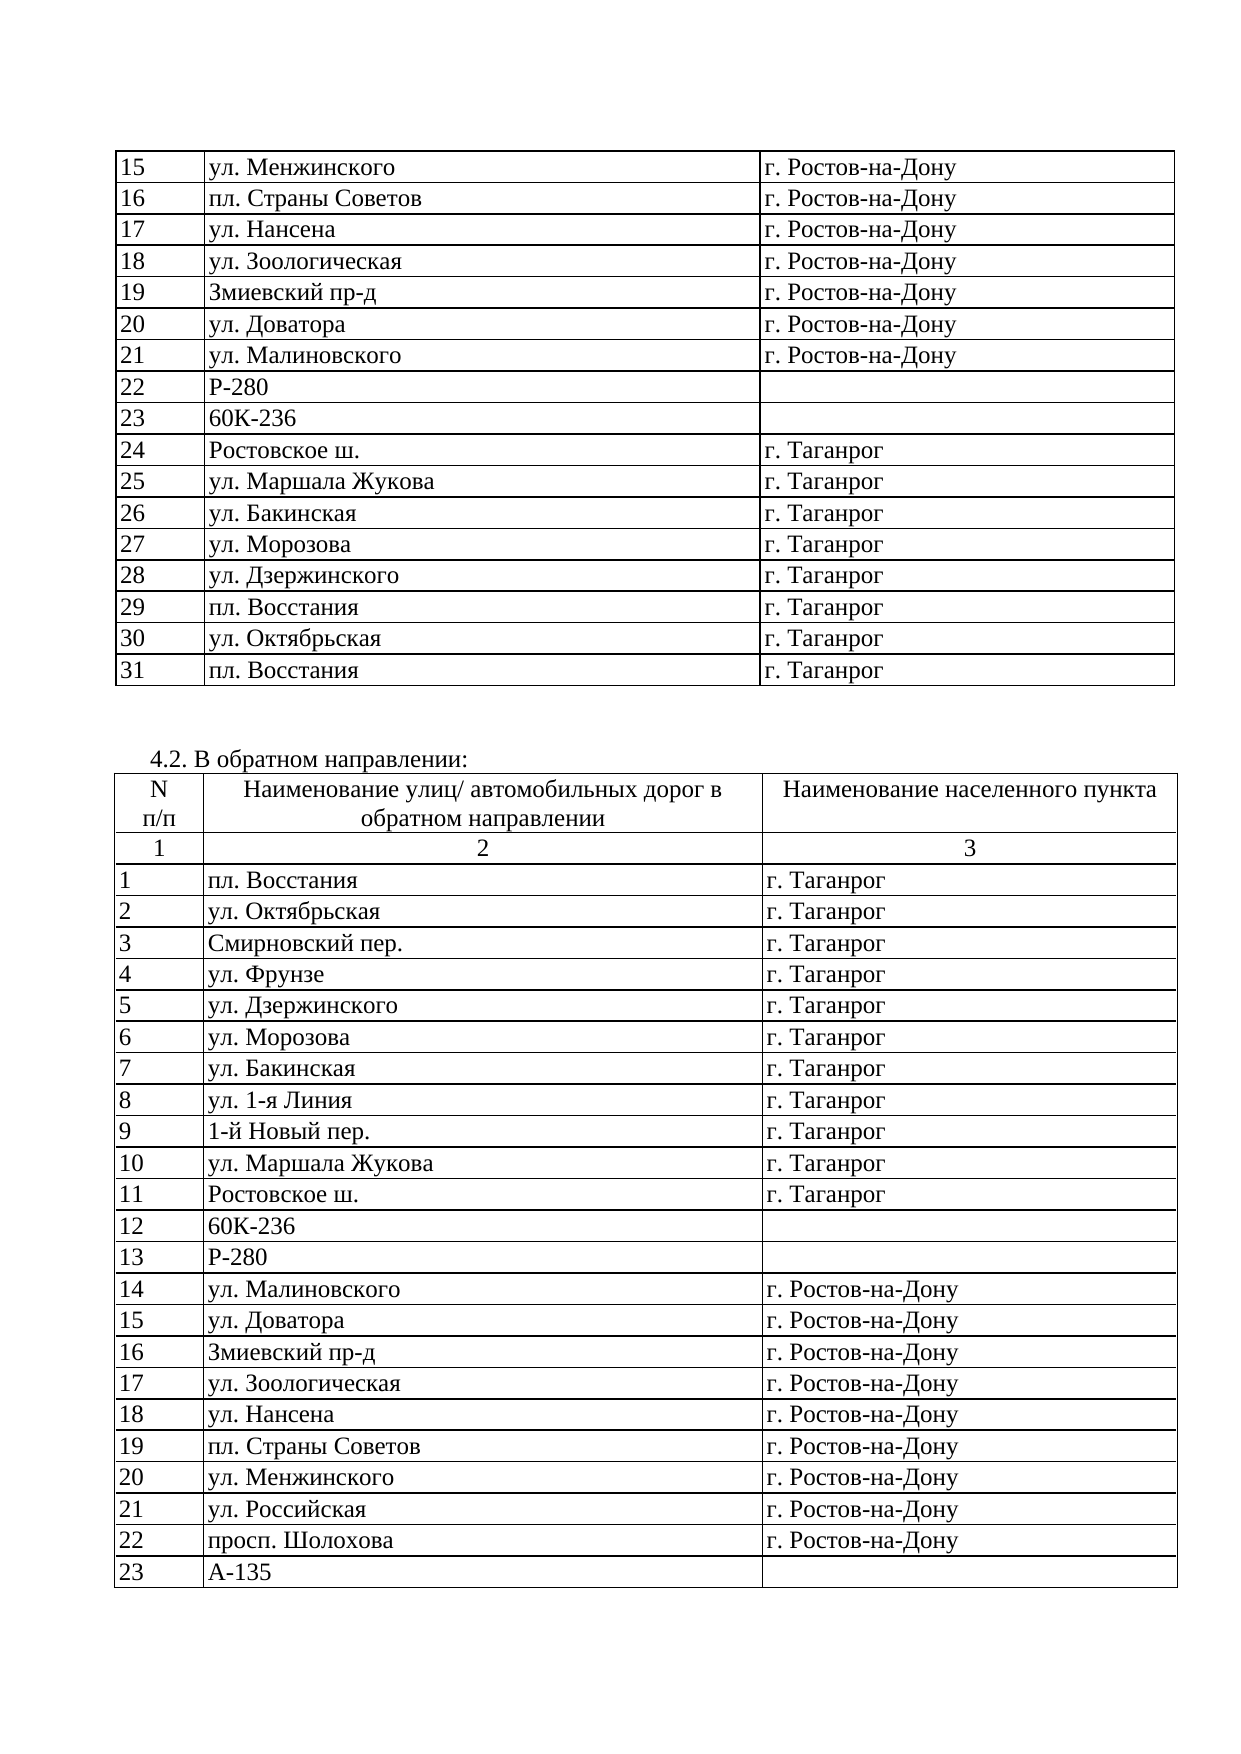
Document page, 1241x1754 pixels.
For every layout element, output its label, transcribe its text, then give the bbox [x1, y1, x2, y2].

table_cell г. Ростов-на-Дону [761, 215, 1174, 244]
table_cell ул. Морозова [205, 529, 759, 559]
table_cell [763, 1555, 1177, 1587]
table_cell ул. 1-я Линия [204, 1085, 762, 1115]
table_cell 16 [117, 183, 204, 213]
table_cell ул. Зоологическая [205, 246, 759, 276]
table_cell г. Таганрог [761, 435, 1174, 464]
table_cell г. Таганрог [761, 498, 1174, 527]
table_cell 2 [204, 833, 762, 863]
table_cell 6 [115, 1021, 203, 1052]
table_cell 10 [115, 1147, 203, 1178]
table_cell г. Таганрог [763, 1146, 1177, 1178]
table_cell 19 [117, 277, 204, 307]
table_cell 20 [115, 1462, 203, 1492]
table_cell г. Ростов-на-Дону [761, 277, 1174, 307]
table_cell г. Таганрог [763, 1083, 1177, 1115]
table_cell 21 [117, 340, 204, 370]
table_cell г. Ростов-на-Дону [763, 1366, 1177, 1398]
table_cell Ростовское ш. [205, 435, 759, 464]
table_cell Ростовское ш. [204, 1179, 762, 1209]
table_cell г. Таганрог [763, 863, 1177, 894]
table_cell 9 [115, 1116, 203, 1146]
table_cell 18 [115, 1399, 203, 1429]
table_cell 1 [115, 833, 203, 863]
table_cell ул. Бакинская [204, 1053, 762, 1083]
table_cell г. Ростов-на-Дону [763, 1492, 1177, 1524]
table_cell [763, 1209, 1177, 1241]
table_cell 23 [115, 1556, 203, 1587]
table_cell ул. Маршала Жукова [204, 1148, 762, 1178]
table_cell ул. Нансена [205, 215, 759, 244]
table_cell пл. Страны Советов [204, 1431, 762, 1461]
table_cell г. Таганрог [763, 1020, 1177, 1052]
table_cell 15 [117, 152, 204, 181]
table_cell [761, 403, 1174, 433]
table_cell г. Таганрог [761, 592, 1174, 622]
table_cell Р-280 [205, 372, 759, 402]
table_cell 13 [115, 1242, 203, 1272]
table_cell 8 [115, 1084, 203, 1115]
table_cell Змиевский пр-д [204, 1337, 762, 1366]
table_cell г. Таганрог [763, 926, 1177, 957]
table_cell 1 [115, 864, 203, 894]
table_cell пл. Страны Советов [205, 183, 759, 213]
table_cell 25 [117, 466, 204, 496]
table_cell г. Таганрог [763, 1052, 1177, 1083]
table_cell г. Таганрог [763, 895, 1177, 926]
text 4.2. В обратном направлении: [150, 744, 1090, 773]
table_cell г. Таганрог [761, 466, 1174, 496]
table_cell 17 [117, 215, 204, 244]
table_cell 22 [117, 372, 204, 402]
table_cell Змиевский пр-д [205, 277, 759, 307]
table_cell 12 [115, 1210, 203, 1241]
table_cell 21 [115, 1493, 203, 1524]
table_cell 19 [115, 1430, 203, 1461]
table_cell 17 [115, 1368, 203, 1398]
table_cell г. Ростов-на-Дону [761, 183, 1174, 213]
table_cell 11 [115, 1179, 203, 1209]
table_cell 60К-236 [204, 1211, 762, 1241]
table_cell ул. Фрунзе [204, 959, 762, 989]
table_cell г. Ростов-на-Дону [761, 309, 1174, 339]
table_cell г. Таганрог [761, 561, 1174, 590]
table_cell 3 [763, 832, 1177, 863]
table_cell 15 [115, 1305, 203, 1335]
table_cell ул. Зоологическая [204, 1368, 762, 1398]
table_cell ул. Российская [204, 1494, 762, 1524]
table_cell г. Ростов-на-Дону [763, 1461, 1177, 1492]
table_cell ул. Октябрьская [204, 896, 762, 926]
table_cell ул. Маршала Жукова [205, 466, 759, 496]
table_cell ул. Менжинского [205, 152, 759, 181]
table_cell пл. Восстания [205, 592, 759, 622]
table_cell г. Ростов-на-Дону [763, 1304, 1177, 1335]
table_cell 31 [117, 655, 204, 685]
table_cell 27 [117, 529, 204, 559]
table_cell г. Ростов-на-Дону [761, 340, 1174, 370]
table_cell г. Ростов-на-Дону [761, 246, 1174, 276]
table_cell 7 [115, 1053, 203, 1083]
table_cell 29 [117, 592, 204, 622]
table_cell ул. Доватора [205, 309, 759, 339]
table_cell ул. Нансена [204, 1400, 762, 1429]
table_cell г. Ростов-на-Дону [763, 1429, 1177, 1461]
table_cell 16 [115, 1336, 203, 1366]
table_cell ул. Бакинская [205, 498, 759, 527]
table_cell пл. Восстания [204, 865, 762, 894]
table_cell ул. Дзержинского [205, 561, 759, 590]
table_cell 1-й Новый пер. [204, 1116, 762, 1146]
table_cell 20 [117, 309, 204, 339]
table_cell г. Ростов-на-Дону [761, 152, 1174, 181]
table_cell г. Ростов-на-Дону [763, 1335, 1177, 1366]
table_cell г. Таганрог [763, 1115, 1177, 1146]
table_header Наименование населенного пункта [763, 774, 1177, 832]
table_cell ул. Доватора [204, 1305, 762, 1335]
table_header N п/п [115, 774, 203, 832]
table_cell 24 [117, 435, 204, 464]
table_cell 5 [115, 990, 203, 1020]
table_cell ул. Малиновского [204, 1274, 762, 1303]
table_cell 28 [117, 561, 204, 590]
table_cell 2 [115, 896, 203, 926]
table_cell 60К-236 [205, 403, 759, 433]
table_cell 14 [115, 1273, 203, 1303]
table_cell Р-280 [204, 1242, 762, 1272]
table_cell г. Ростов-на-Дону [763, 1398, 1177, 1429]
table_cell ул. Малиновского [205, 340, 759, 370]
table_cell 4 [115, 959, 203, 989]
table_cell г. Таганрог [761, 655, 1174, 685]
table_cell ул. Октябрьская [205, 623, 759, 653]
table_cell г. Таганрог [761, 623, 1174, 653]
table_cell А-135 [204, 1557, 762, 1587]
table_cell г. Таганрог [763, 989, 1177, 1020]
table_cell [761, 372, 1174, 402]
table_cell пл. Восстания [205, 655, 759, 685]
table_cell Смирновский пер. [204, 928, 762, 957]
table_cell ул. Морозова [204, 1022, 762, 1052]
table_cell просп. Шолохова [204, 1525, 762, 1555]
table_cell [763, 1241, 1177, 1272]
table_cell 22 [115, 1525, 203, 1555]
table_cell 26 [117, 498, 204, 527]
table_cell г. Ростов-на-Дону [763, 1524, 1177, 1555]
table_cell 30 [117, 623, 204, 653]
table_cell 18 [117, 246, 204, 276]
table_cell ул. Менжинского [204, 1462, 762, 1492]
table_cell г. Таганрог [763, 1178, 1177, 1209]
table_cell г. Таганрог [761, 529, 1174, 559]
table_cell г. Таганрог [763, 958, 1177, 989]
table_cell ул. Дзержинского [204, 991, 762, 1020]
table_cell 23 [117, 403, 204, 433]
table_cell 3 [115, 927, 203, 957]
table_header Наименование улиц/ автомобильных дорог в обратном направлении [204, 774, 762, 832]
table_cell г. Ростов-на-Дону [763, 1272, 1177, 1303]
